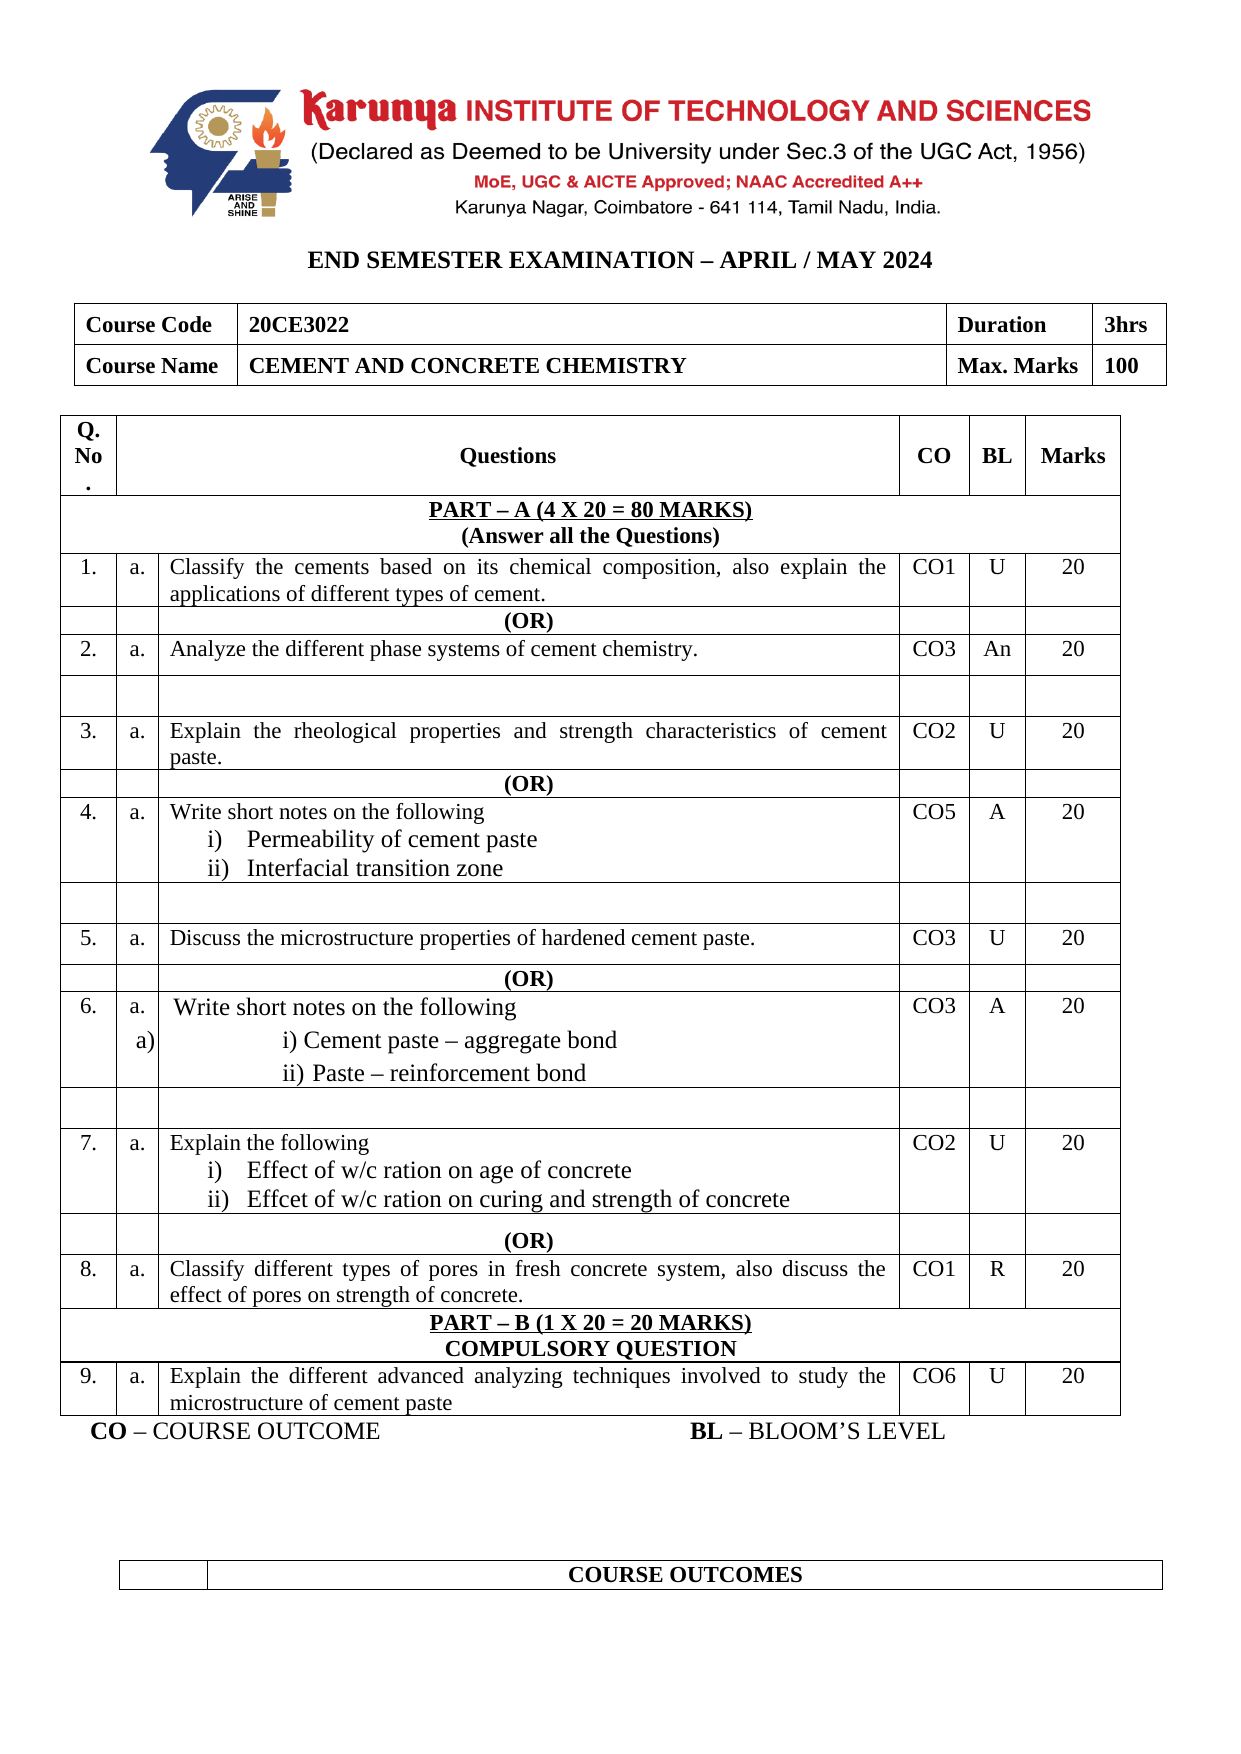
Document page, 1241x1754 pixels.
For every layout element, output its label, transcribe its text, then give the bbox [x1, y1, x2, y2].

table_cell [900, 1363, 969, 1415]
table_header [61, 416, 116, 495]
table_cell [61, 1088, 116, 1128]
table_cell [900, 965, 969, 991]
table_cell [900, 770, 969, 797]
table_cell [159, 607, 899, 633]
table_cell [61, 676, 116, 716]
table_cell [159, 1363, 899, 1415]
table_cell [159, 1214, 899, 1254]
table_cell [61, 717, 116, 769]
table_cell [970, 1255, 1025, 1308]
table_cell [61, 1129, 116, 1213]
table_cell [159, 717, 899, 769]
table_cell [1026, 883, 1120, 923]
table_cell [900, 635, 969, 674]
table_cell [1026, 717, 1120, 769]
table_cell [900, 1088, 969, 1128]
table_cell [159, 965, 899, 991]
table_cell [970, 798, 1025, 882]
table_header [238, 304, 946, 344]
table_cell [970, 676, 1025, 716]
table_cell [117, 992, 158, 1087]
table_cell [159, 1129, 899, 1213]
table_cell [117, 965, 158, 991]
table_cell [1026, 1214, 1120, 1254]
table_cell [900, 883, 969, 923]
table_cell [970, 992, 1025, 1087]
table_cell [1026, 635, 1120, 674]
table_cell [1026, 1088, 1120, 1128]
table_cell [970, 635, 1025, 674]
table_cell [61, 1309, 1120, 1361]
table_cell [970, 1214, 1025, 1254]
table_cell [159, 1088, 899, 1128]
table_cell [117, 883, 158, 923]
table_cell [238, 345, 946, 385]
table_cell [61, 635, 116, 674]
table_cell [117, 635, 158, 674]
picture [149, 89, 1091, 217]
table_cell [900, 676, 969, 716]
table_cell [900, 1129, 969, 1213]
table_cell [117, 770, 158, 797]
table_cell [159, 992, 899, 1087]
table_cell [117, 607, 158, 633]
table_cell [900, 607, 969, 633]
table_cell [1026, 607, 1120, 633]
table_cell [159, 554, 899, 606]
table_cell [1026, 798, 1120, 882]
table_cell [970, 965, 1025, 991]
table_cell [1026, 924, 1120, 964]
text CO – COURSE OUTCOME BL – BLOOM’S LEVEL [90, 1416, 1150, 1445]
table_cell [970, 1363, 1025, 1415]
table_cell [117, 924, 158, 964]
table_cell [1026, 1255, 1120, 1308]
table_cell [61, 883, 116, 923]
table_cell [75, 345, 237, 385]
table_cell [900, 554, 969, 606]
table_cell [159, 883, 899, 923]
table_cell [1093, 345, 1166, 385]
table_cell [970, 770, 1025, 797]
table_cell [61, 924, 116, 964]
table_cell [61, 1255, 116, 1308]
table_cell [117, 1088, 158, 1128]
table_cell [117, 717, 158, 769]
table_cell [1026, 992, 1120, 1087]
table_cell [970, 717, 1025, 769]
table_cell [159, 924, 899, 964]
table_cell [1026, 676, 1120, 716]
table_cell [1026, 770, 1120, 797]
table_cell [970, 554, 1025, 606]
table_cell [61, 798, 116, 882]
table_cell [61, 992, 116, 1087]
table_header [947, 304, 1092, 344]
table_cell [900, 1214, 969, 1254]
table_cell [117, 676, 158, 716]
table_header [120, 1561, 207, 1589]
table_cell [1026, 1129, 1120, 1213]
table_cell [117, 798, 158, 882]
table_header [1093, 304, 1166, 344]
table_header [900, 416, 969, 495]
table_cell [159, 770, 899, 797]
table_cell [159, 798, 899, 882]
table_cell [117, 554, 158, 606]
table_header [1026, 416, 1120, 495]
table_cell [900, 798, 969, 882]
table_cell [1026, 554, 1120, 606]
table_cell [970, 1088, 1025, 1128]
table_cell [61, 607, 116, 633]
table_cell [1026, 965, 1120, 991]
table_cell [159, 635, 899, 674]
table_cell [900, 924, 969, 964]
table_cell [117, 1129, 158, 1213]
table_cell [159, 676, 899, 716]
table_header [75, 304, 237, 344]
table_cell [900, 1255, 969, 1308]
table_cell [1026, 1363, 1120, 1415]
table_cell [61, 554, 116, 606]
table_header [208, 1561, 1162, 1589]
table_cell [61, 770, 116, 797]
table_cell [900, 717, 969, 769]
text END SEMESTER EXAMINATION – APRIL / MAY 2024 [90, 245, 1150, 274]
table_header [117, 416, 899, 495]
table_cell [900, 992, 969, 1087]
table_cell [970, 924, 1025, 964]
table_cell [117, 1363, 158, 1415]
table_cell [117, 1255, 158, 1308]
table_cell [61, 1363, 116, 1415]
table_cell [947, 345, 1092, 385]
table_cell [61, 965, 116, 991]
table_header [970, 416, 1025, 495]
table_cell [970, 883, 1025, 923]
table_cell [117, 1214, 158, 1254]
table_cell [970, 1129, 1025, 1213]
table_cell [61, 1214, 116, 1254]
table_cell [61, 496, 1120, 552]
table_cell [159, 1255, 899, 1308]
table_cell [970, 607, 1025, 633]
